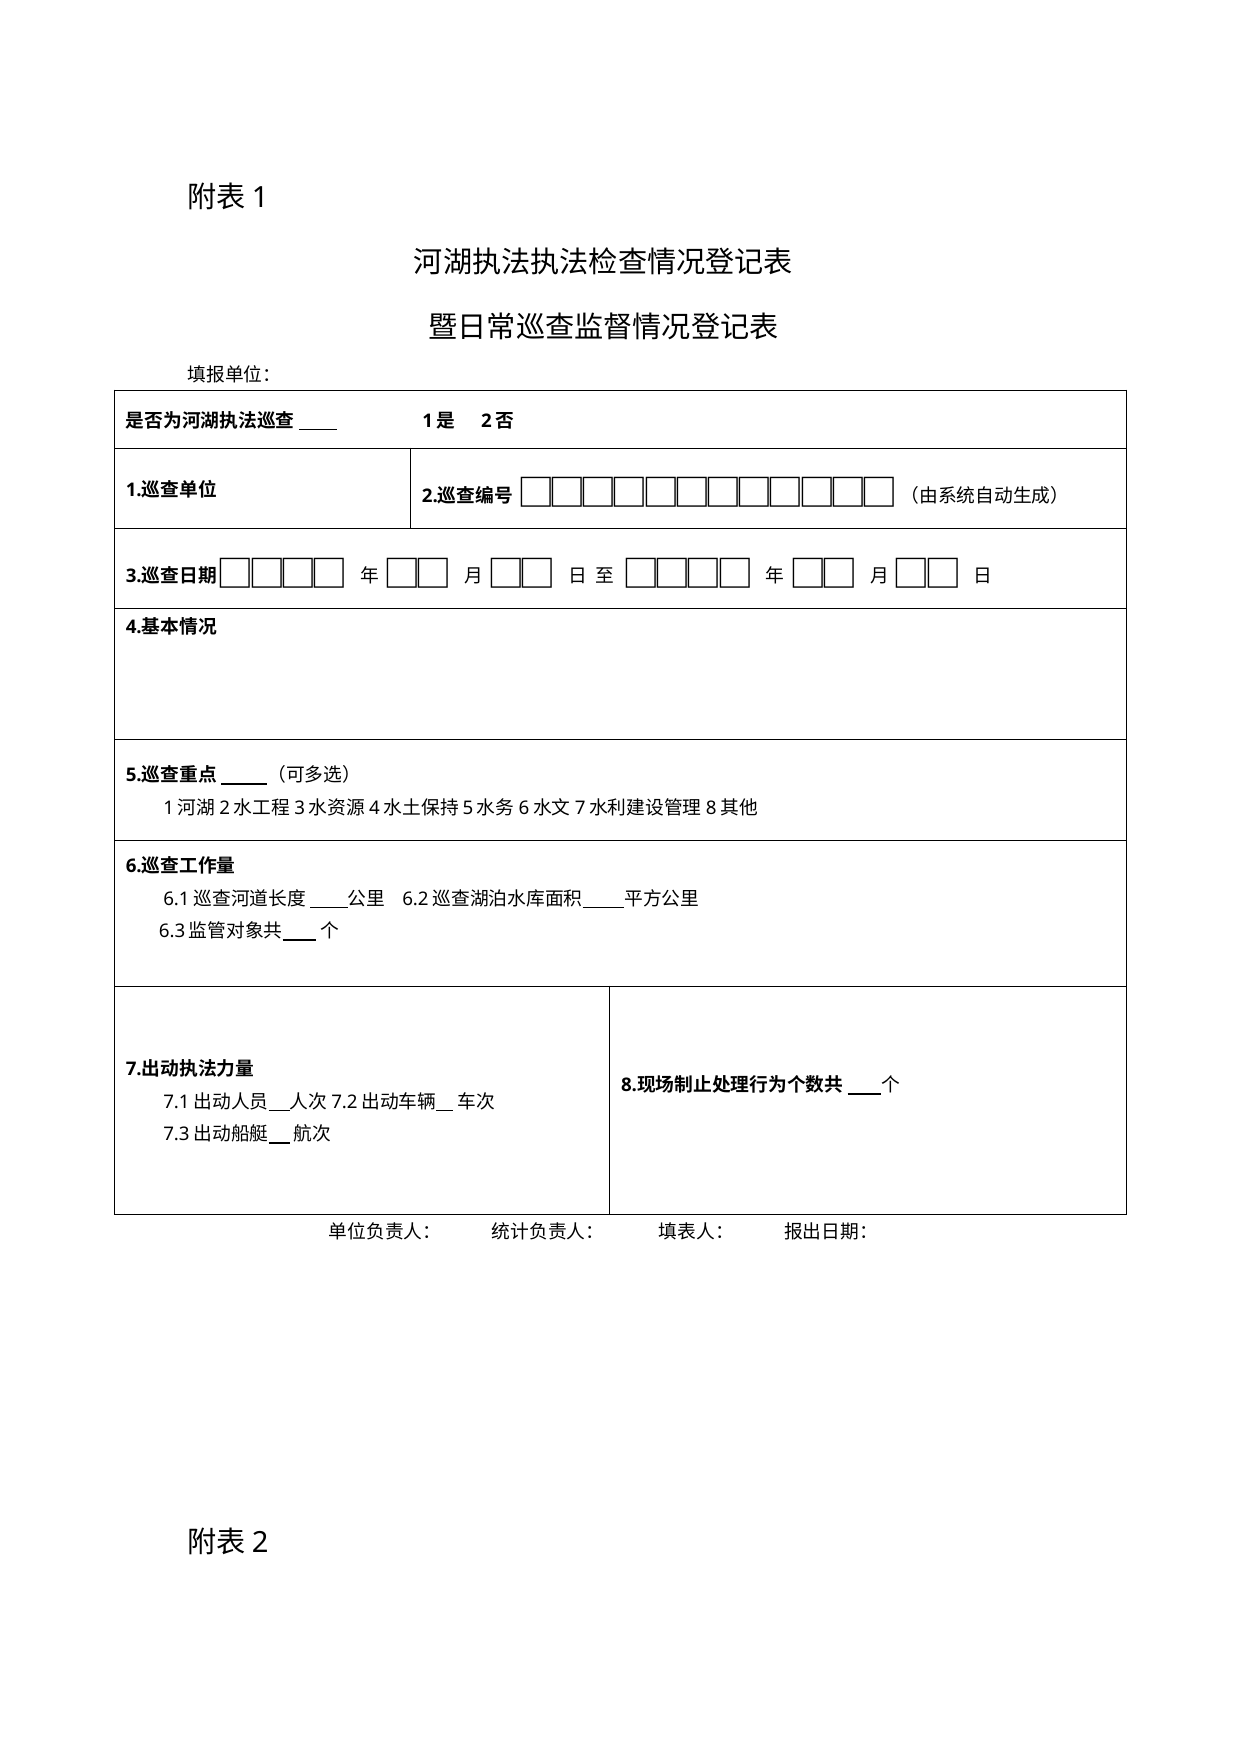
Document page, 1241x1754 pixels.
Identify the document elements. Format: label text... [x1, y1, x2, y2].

text 河湖执法执法检查情况登记表 [187, 227, 1019, 292]
table_cell 2.巡查编号 □□□□□□□□□□□□ （由系统自动生成） [411, 449, 1126, 528]
table_header 是否为河湖执法巡查 1是 2否 [115, 391, 1126, 448]
table_cell 1.巡查单位 [115, 449, 410, 528]
table_cell 5.巡查重点 （可多选） 1河湖 2水工程 3水资源 4水土保持5水务 6水文 7水利建设管理 8其他 [115, 740, 1126, 839]
text 填报单位： [187, 357, 1053, 389]
text 单位负责人： 统计负责人： 填表人： 报出日期： [187, 1215, 1019, 1247]
text 附表1 [187, 162, 1019, 227]
text 暨日常巡查监督情况登记表 [187, 292, 1019, 357]
table_cell 3.巡查日期□□□□ 年 □□ 月 □□ 日 至 □□□□ 年 □□ 月 □□ 日 [115, 529, 1126, 608]
text 附表2 [187, 1507, 1019, 1572]
table_cell 4.基本情况 [115, 609, 1126, 739]
table_cell 6.巡查工作量 6.1巡查河道长度 公里 6.2巡查湖泊水库面积 平方公里 6.3监管对象共 个 [115, 841, 1126, 986]
table_cell 8.现场制止处理行为个数共 个 [610, 987, 1126, 1213]
table_cell 7.出动执法力量 7.1出动人员 人次 7.2出动车辆 车次 7.3出动船艇 航次 [115, 987, 609, 1213]
